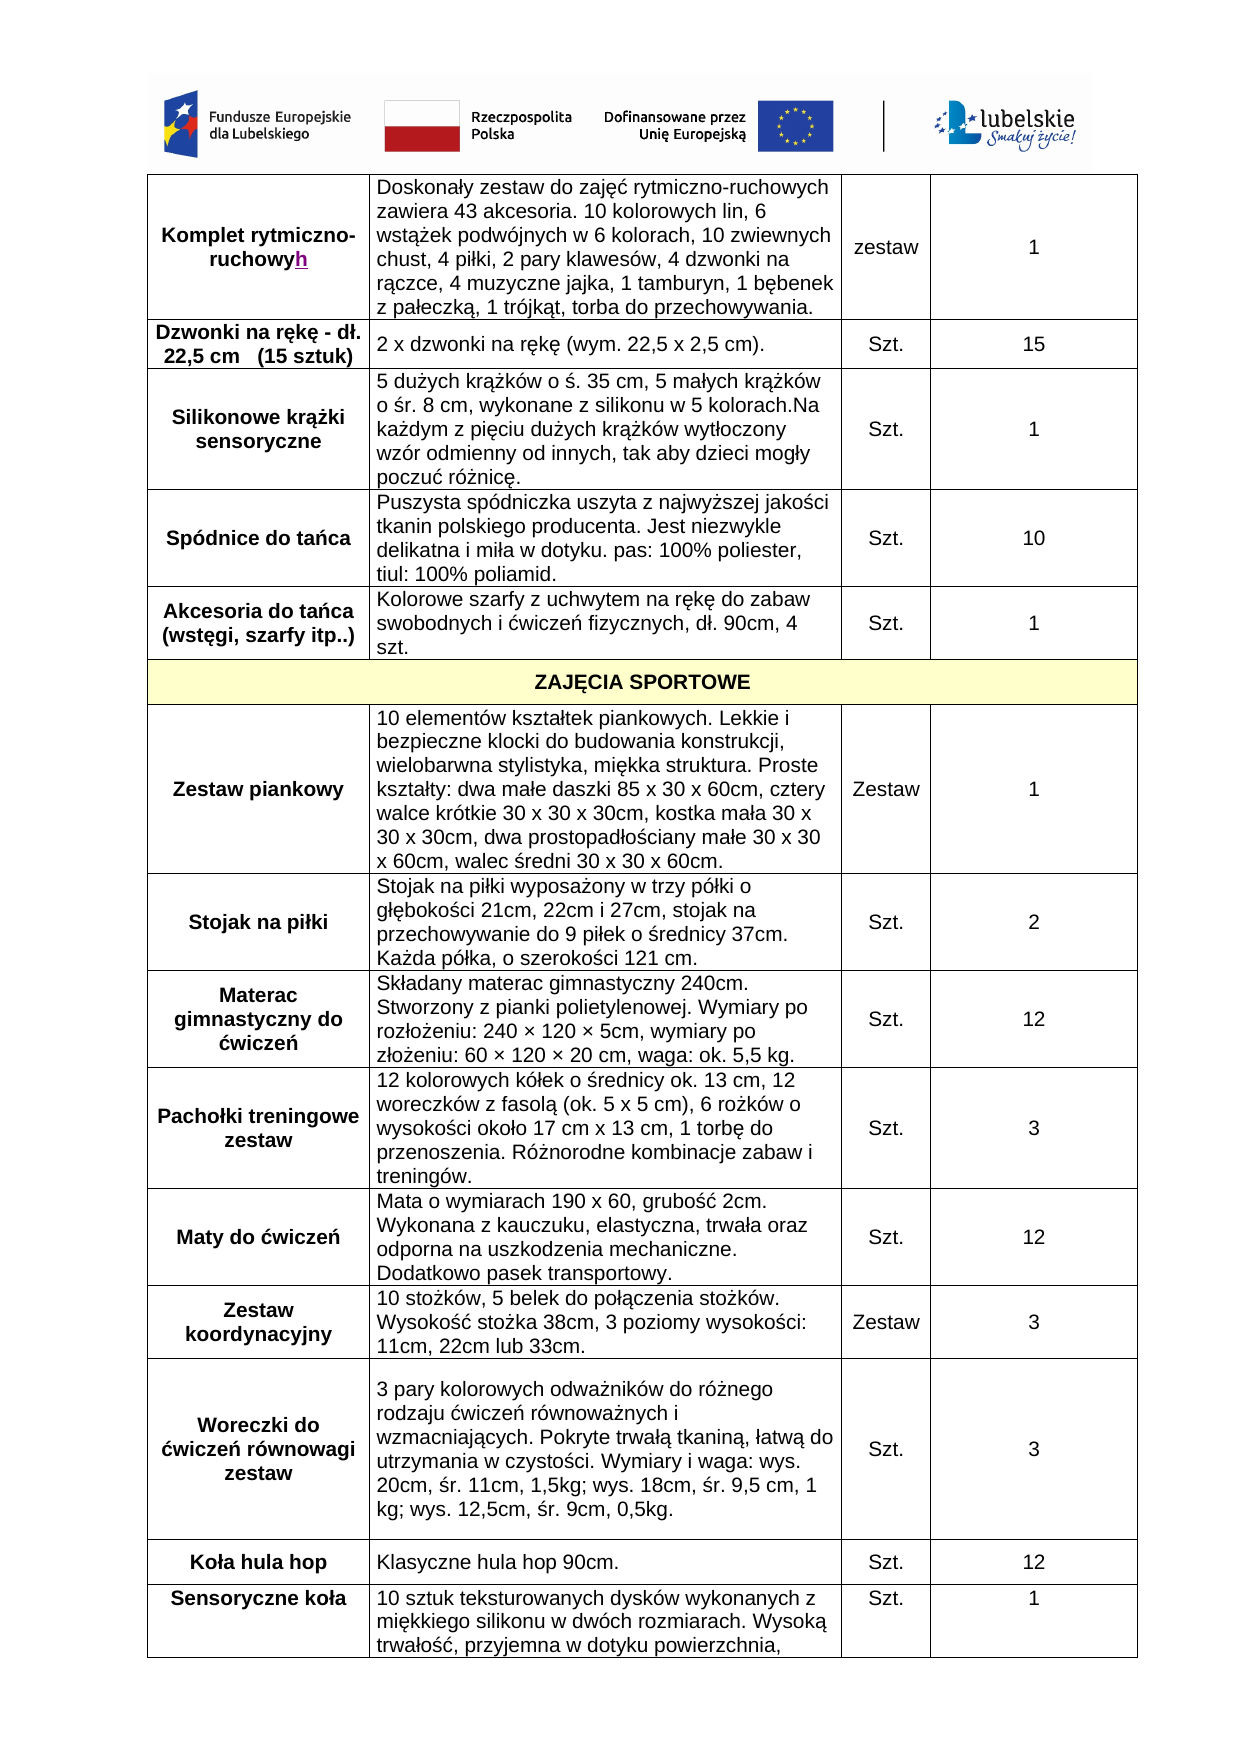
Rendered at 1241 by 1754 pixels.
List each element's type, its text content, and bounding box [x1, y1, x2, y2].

table_cell 12 [931, 971, 1137, 1067]
table_cell 2 [931, 874, 1137, 970]
table_cell Puszysta spódniczka uszyta z najwyższej jakości tkanin polskiego producenta. Jest niezwykle delikatna i miła w dotyku. pas: 100% poliester, tiul: 100% poliamid. [370, 490, 841, 586]
table_cell 15 [931, 320, 1137, 368]
table_cell 10 stożków, 5 belek do połączenia stożków. Wysokość stożka 38cm, 3 poziomy wysokości: 11cm, 22cm lub 33cm. [370, 1286, 841, 1357]
table_cell 1 [931, 369, 1137, 489]
table_cell Szt. [842, 1359, 930, 1539]
table_cell zestaw [842, 175, 930, 319]
table_cell 3 [931, 1068, 1137, 1188]
table_cell Szt. [842, 1540, 930, 1584]
table_cell Szt. [842, 490, 930, 586]
table_cell Zestaw [842, 705, 930, 873]
table_cell Szt. [842, 1068, 930, 1188]
table_cell Doskonały zestaw do zajęć rytmiczno-ruchowych zawiera 43 akcesoria. 10 kolorowych lin, 6 wstążek podwójnych w 6 kolorach, 10 zwiewnych chust, 4 piłki, 2 pary klawesów, 4 dzwonki na rączce, 4 muzyczne jajka, 1 tamburyn, 1 bębenek z pałeczką, 1 trójkąt, torba do przechowywania. [370, 175, 841, 319]
table_cell Silikonowe krążki sensoryczne [148, 369, 369, 489]
table_cell Maty do ćwiczeń [148, 1189, 369, 1284]
table_cell Zestaw koordynacyjny [148, 1286, 369, 1357]
table_cell Mata o wymiarach 190 x 60, grubość 2cm. Wykonana z kauczuku, elastyczna, trwała oraz odporna na uszkodzenia mechaniczne. Dodatkowo pasek transportowy. [370, 1189, 841, 1284]
table_cell Dzwonki na rękę - dł. 22,5 cm (15 sztuk) [148, 320, 369, 368]
table_cell 3 pary kolorowych odważników do różnego rodzaju ćwiczeń równoważnych i wzmacniających. Pokryte trwałą tkaniną, łatwą do utrzymania w czystości. Wymiary i waga: wys. 20cm, śr. 11cm, 1,5kg; wys. 18cm, śr. 9,5 cm, 1 kg; wys. 12,5cm, śr. 9cm, 0,5kg. [370, 1359, 841, 1539]
table_cell Zestaw piankowy [148, 705, 369, 873]
table_cell Składany materac gimnastyczny 240cm. Stworzony z pianki polietylenowej. Wymiary po rozłożeniu: 240 × 120 × 5cm, wymiary po złożeniu: 60 × 120 × 20 cm, waga: ok. 5,5 kg. [370, 971, 841, 1067]
table_cell Materac gimnastyczny do ćwiczeń [148, 971, 369, 1067]
table_cell 10 [931, 490, 1137, 586]
table_cell 1 [931, 175, 1137, 319]
table_cell 3 [931, 1359, 1137, 1539]
table_cell Akcesoria do tańca (wstęgi, szarfy itp..) [148, 587, 369, 658]
table_cell 10 elementów kształtek piankowych. Lekkie i bezpieczne klocki do budowania konstrukcji, wielobarwna stylistyka, miękka struktura. Proste kształty: dwa małe daszki 85 x 30 x 60cm, cztery walce krótkie 30 x 30 x 30cm, kostka mała 30 x 30 x 30cm, dwa prostopadłościany małe 30 x 30 x 60cm, walec średni 30 x 30 x 60cm. [370, 705, 841, 873]
table_cell 12 [931, 1189, 1137, 1284]
table_cell Szt. [842, 874, 930, 970]
table_cell Szt. [842, 587, 930, 658]
table_cell Szt. [842, 369, 930, 489]
table_cell Kolorowe szarfy z uchwytem na rękę do zabaw swobodnych i ćwiczeń fizycznych, dł. 90cm, 4 szt. [370, 587, 841, 658]
table_cell Stojak na piłki wyposażony w trzy półki o głębokości 21cm, 22cm i 27cm, stojak na przechowywanie do 9 piłek o średnicy 37cm. Każda półka, o szerokości 121 cm. [370, 874, 841, 970]
table_cell Spódnice do tańca [148, 490, 369, 586]
table_cell Szt. [842, 1189, 930, 1284]
table_cell Woreczki do ćwiczeń równowagi zestaw [148, 1359, 369, 1539]
table_cell Pachołki treningowe zestaw [148, 1068, 369, 1188]
picture [147, 73, 1093, 174]
table_cell Szt. [842, 971, 930, 1067]
table_cell Szt. [842, 320, 930, 368]
table_cell 12 [931, 1540, 1137, 1584]
table_cell Komplet rytmiczno-ruchowyh [148, 175, 369, 319]
table_cell Szt. [842, 1585, 930, 1657]
table_cell Klasyczne hula hop 90cm. [370, 1540, 841, 1584]
table_cell 1 [931, 587, 1137, 658]
table_cell 1 [931, 1585, 1137, 1657]
table_cell Koła hula hop [148, 1540, 369, 1584]
table_cell 12 kolorowych kółek o średnicy ok. 13 cm, 12 woreczków z fasolą (ok. 5 x 5 cm), 6 rożków o wysokości około 17 cm x 13 cm, 1 torbę do przenoszenia. Różnorodne kombinacje zabaw i treningów. [370, 1068, 841, 1188]
table_cell Stojak na piłki [148, 874, 369, 970]
table_cell Sensoryczne koła [148, 1585, 369, 1657]
table_cell Zestaw [842, 1286, 930, 1357]
table_cell 3 [931, 1286, 1137, 1357]
table_cell 2 x dzwonki na rękę (wym. 22,5 x 2,5 cm). [370, 320, 841, 368]
table_cell ZAJĘCIA SPORTOWE [148, 660, 1137, 704]
table_cell 1 [931, 705, 1137, 873]
table_cell 5 dużych krążków o ś. 35 cm, 5 małych krążków o śr. 8 cm, wykonane z silikonu w 5 kolorach.Na każdym z pięciu dużych krążków wytłoczony wzór odmienny od innych, tak aby dzieci mogły poczuć różnicę. [370, 369, 841, 489]
